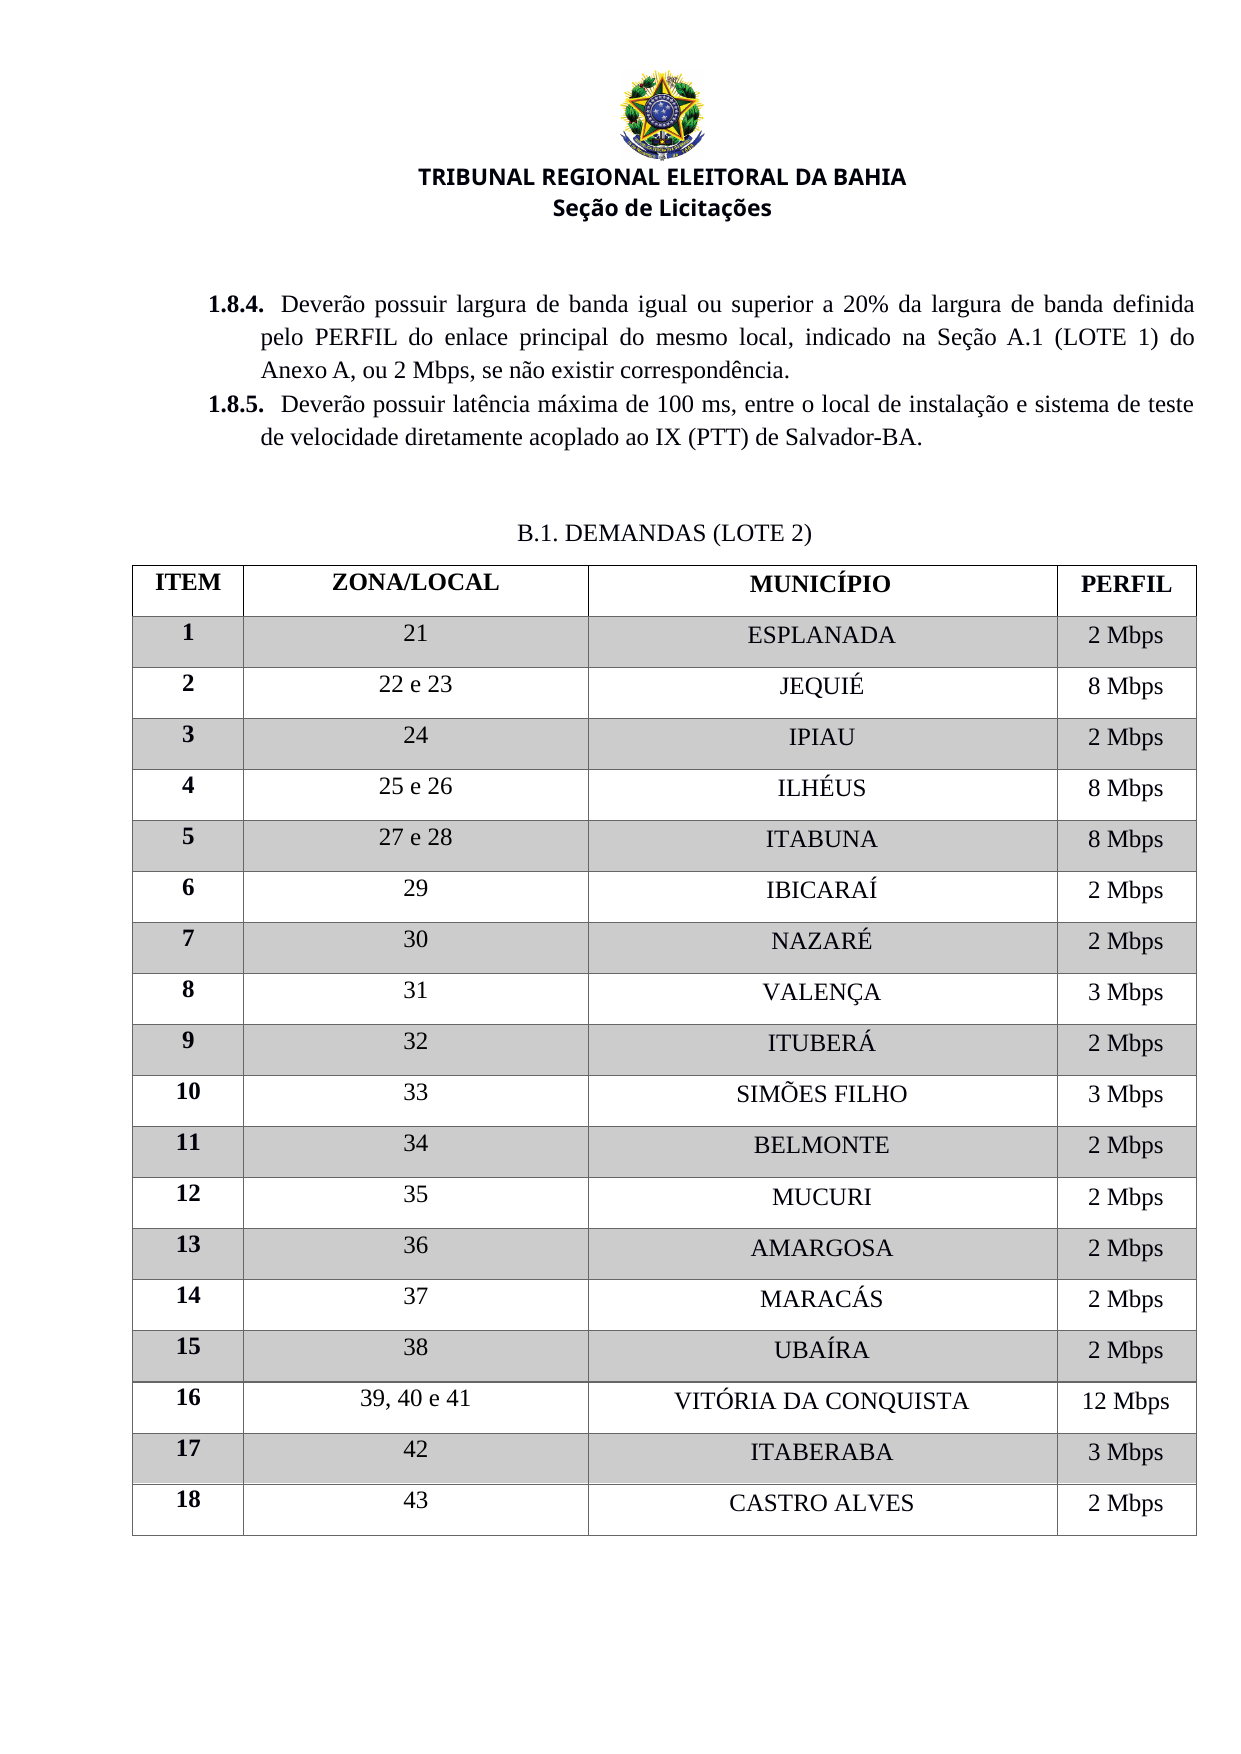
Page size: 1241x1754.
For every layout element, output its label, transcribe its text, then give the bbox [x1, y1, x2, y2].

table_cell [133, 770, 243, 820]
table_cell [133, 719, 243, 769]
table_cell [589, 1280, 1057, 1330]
list Deverão possuir largura de banda igual ou superior a 20% da largura de banda definida pelo PERFIL do enlace principal do mesmo local, indicado na Seção A.1 (LOTE 1) do Anexo A, ou 2 Mbps, se não existir correspondência. [208, 286, 1196, 386]
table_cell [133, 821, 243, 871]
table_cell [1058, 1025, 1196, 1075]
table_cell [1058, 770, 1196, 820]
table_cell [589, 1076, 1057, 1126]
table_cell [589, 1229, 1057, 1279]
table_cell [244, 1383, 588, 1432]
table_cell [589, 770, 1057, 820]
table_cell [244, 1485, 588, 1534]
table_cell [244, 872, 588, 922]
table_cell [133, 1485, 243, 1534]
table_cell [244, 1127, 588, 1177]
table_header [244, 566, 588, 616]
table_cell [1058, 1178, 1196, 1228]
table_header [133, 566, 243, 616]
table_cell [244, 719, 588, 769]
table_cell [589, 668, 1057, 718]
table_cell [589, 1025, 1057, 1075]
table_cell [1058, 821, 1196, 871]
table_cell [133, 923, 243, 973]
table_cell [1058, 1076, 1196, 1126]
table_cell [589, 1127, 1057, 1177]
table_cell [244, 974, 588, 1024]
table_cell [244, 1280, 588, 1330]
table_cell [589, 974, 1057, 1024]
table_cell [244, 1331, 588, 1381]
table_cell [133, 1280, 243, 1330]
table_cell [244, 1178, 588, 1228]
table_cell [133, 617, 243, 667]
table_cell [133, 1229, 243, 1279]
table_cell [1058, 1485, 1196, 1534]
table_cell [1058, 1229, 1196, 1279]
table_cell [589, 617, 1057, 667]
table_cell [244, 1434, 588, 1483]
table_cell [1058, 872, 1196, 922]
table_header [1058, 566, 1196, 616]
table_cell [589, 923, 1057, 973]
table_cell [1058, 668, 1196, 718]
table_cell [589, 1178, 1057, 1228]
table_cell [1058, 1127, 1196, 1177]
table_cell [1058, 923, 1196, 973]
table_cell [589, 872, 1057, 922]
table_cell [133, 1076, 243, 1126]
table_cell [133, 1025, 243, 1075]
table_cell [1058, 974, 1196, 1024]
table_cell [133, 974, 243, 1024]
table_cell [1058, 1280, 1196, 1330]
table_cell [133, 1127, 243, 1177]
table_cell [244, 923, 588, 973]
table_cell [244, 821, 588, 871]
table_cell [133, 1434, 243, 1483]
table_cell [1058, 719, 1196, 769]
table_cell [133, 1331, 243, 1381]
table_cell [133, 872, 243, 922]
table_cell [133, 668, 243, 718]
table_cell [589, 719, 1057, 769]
list Deverão possuir latência máxima de 100 ms, entre o local de instalação e sistema de teste de velocidade diretamente acoplado ao IX (PTT) de Salvador-BA. [208, 386, 1196, 452]
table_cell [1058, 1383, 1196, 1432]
text B.1. DEMANDAS (LOTE 2) [133, 515, 1196, 548]
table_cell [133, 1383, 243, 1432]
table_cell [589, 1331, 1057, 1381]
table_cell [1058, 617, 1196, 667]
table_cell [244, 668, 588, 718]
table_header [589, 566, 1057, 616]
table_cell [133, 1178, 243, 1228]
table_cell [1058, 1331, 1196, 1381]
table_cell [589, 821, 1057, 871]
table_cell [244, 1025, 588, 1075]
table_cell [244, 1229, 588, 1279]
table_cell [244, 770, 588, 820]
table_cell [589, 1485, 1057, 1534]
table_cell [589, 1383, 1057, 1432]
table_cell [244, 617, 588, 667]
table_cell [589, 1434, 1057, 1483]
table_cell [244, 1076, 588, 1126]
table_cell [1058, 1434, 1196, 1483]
